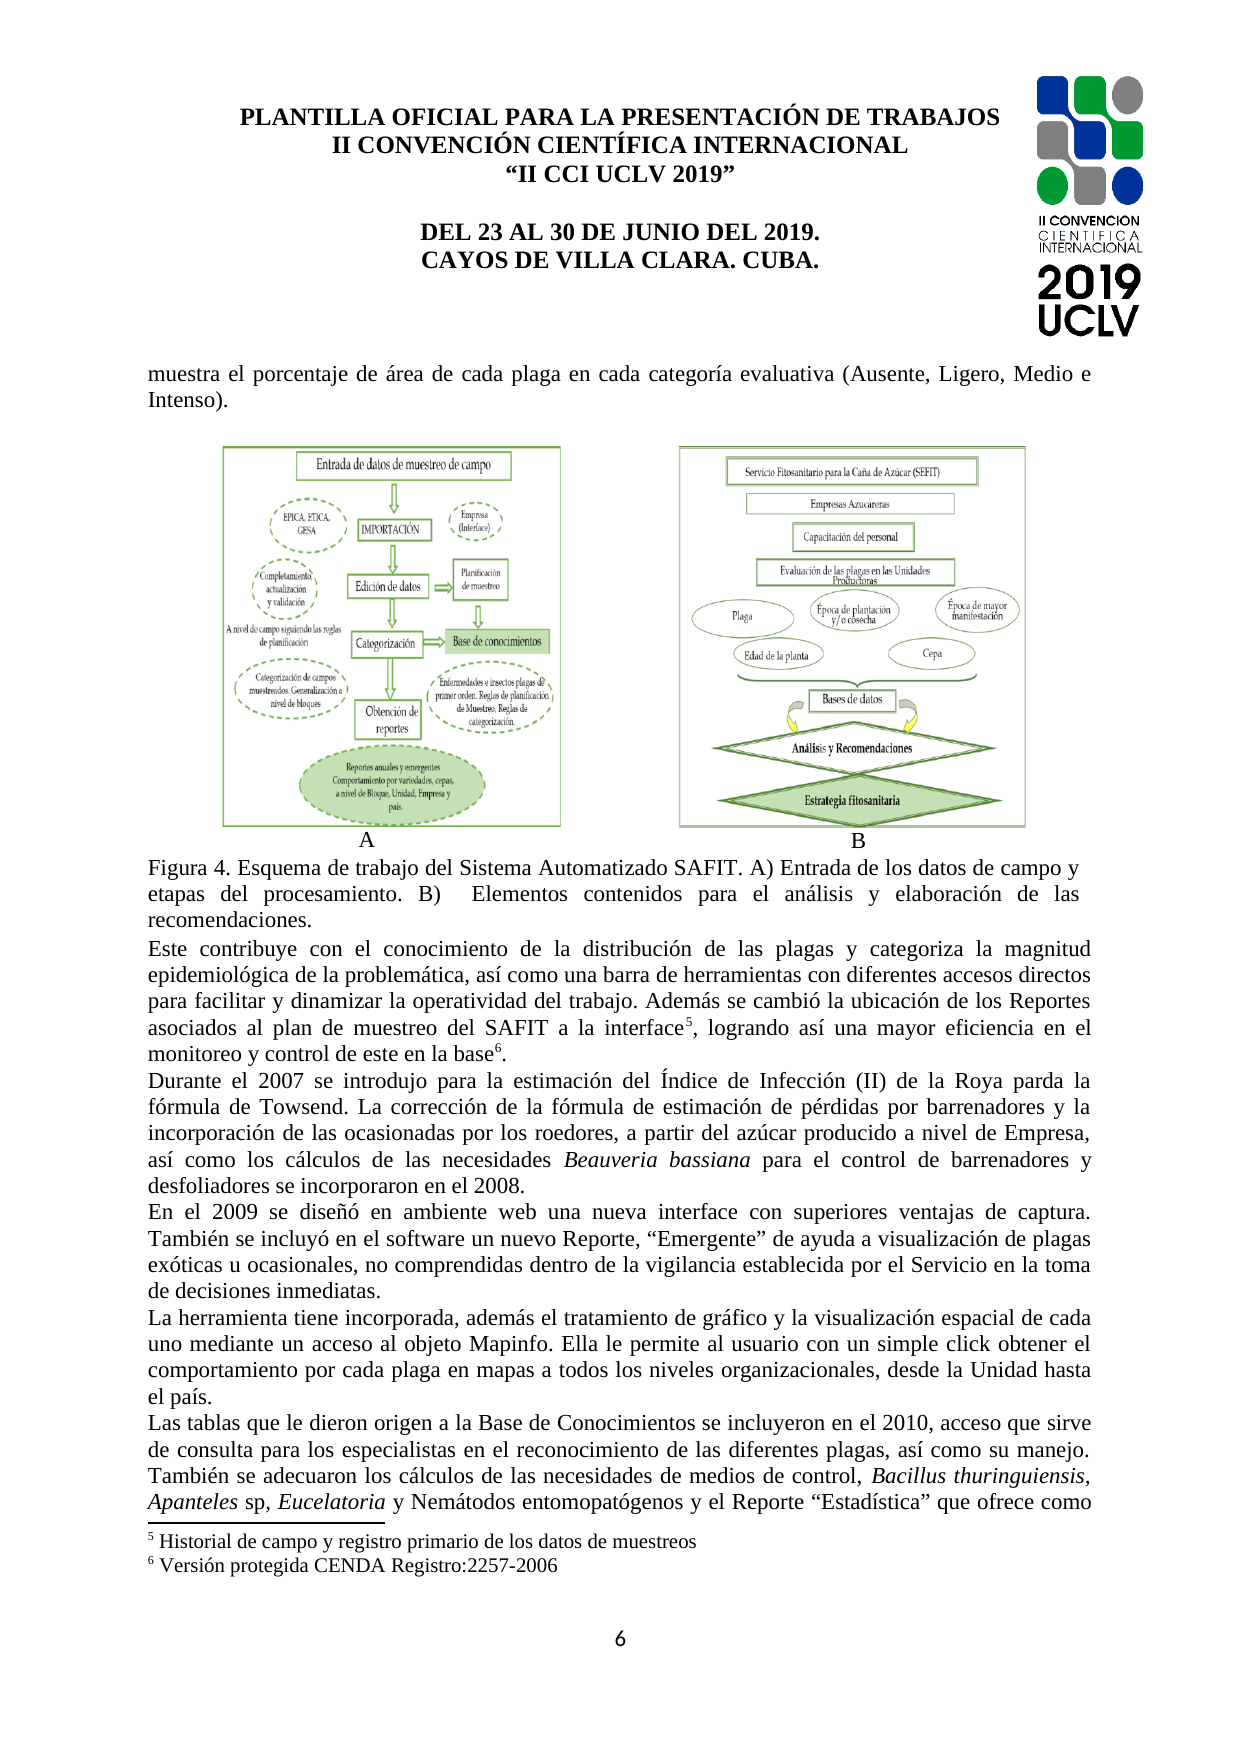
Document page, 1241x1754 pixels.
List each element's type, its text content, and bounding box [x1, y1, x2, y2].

text Durante el 2007 se introdujo para la estimación del Índice de Infección (II) de la Roya parda la fórmula de Towsend. La corrección de la fórmula de estimación de pérdidas por barrenadores y la incorporación de las ocasionadas por los roedores, a partir del azúcar producido a nivel de Empresa, así como los cálculos de las necesidades Beauveria bassiana para el control de barrenadores y desfoliadores se incorporaron en el 2008. [148, 1067, 1093, 1198]
text En el 2009 se diseñó en ambiente web una nueva interface con superiores ventajas de captura. También se incluyó en el software un nuevo Reporte, “Emergente” de ayuda a visualización de plagas exóticas u ocasionales, no comprendidas dentro de la vigilancia establecida por el Servicio en la toma de decisiones inmediatas. [148, 1198, 1093, 1304]
table_header B [619, 439, 1093, 854]
table_cell Figura 4. Esquema de trabajo del Sistema Automatizado SAFIT. A) Entrada de los datos de campo y etapas del procesamiento. B) Elementos contenidos para el análisis y elaboración de las recomendaciones. [148, 854, 1093, 935]
table_header A [148, 439, 618, 854]
picture [1031, 74, 1152, 346]
text Este contribuye con el conocimiento de la distribución de las plagas y categoriza la magnitud epidemiológica de la problemática, así como una barra de herramientas con diferentes accesos directos para facilitar y dinamizar la operatividad del trabajo. Además se cambió la ubicación de los Reportes asociados al plan de muestreo del SAFIT a la interface, logrando así una mayor eficiencia en el monitoreo y control de este en la base. [148, 935, 1093, 1067]
picture [678, 446, 1026, 828]
text La herramienta tiene incorporada, además el tratamiento de gráfico y la visualización espacial de cada uno mediante un acceso al objeto Mapinfo. Ella le permite al usuario con un simple click obtener el comportamiento por cada plaga en mapas a todos los niveles organizacionales, desde la Unidad hasta el país. [148, 1304, 1093, 1409]
picture [218, 446, 561, 827]
